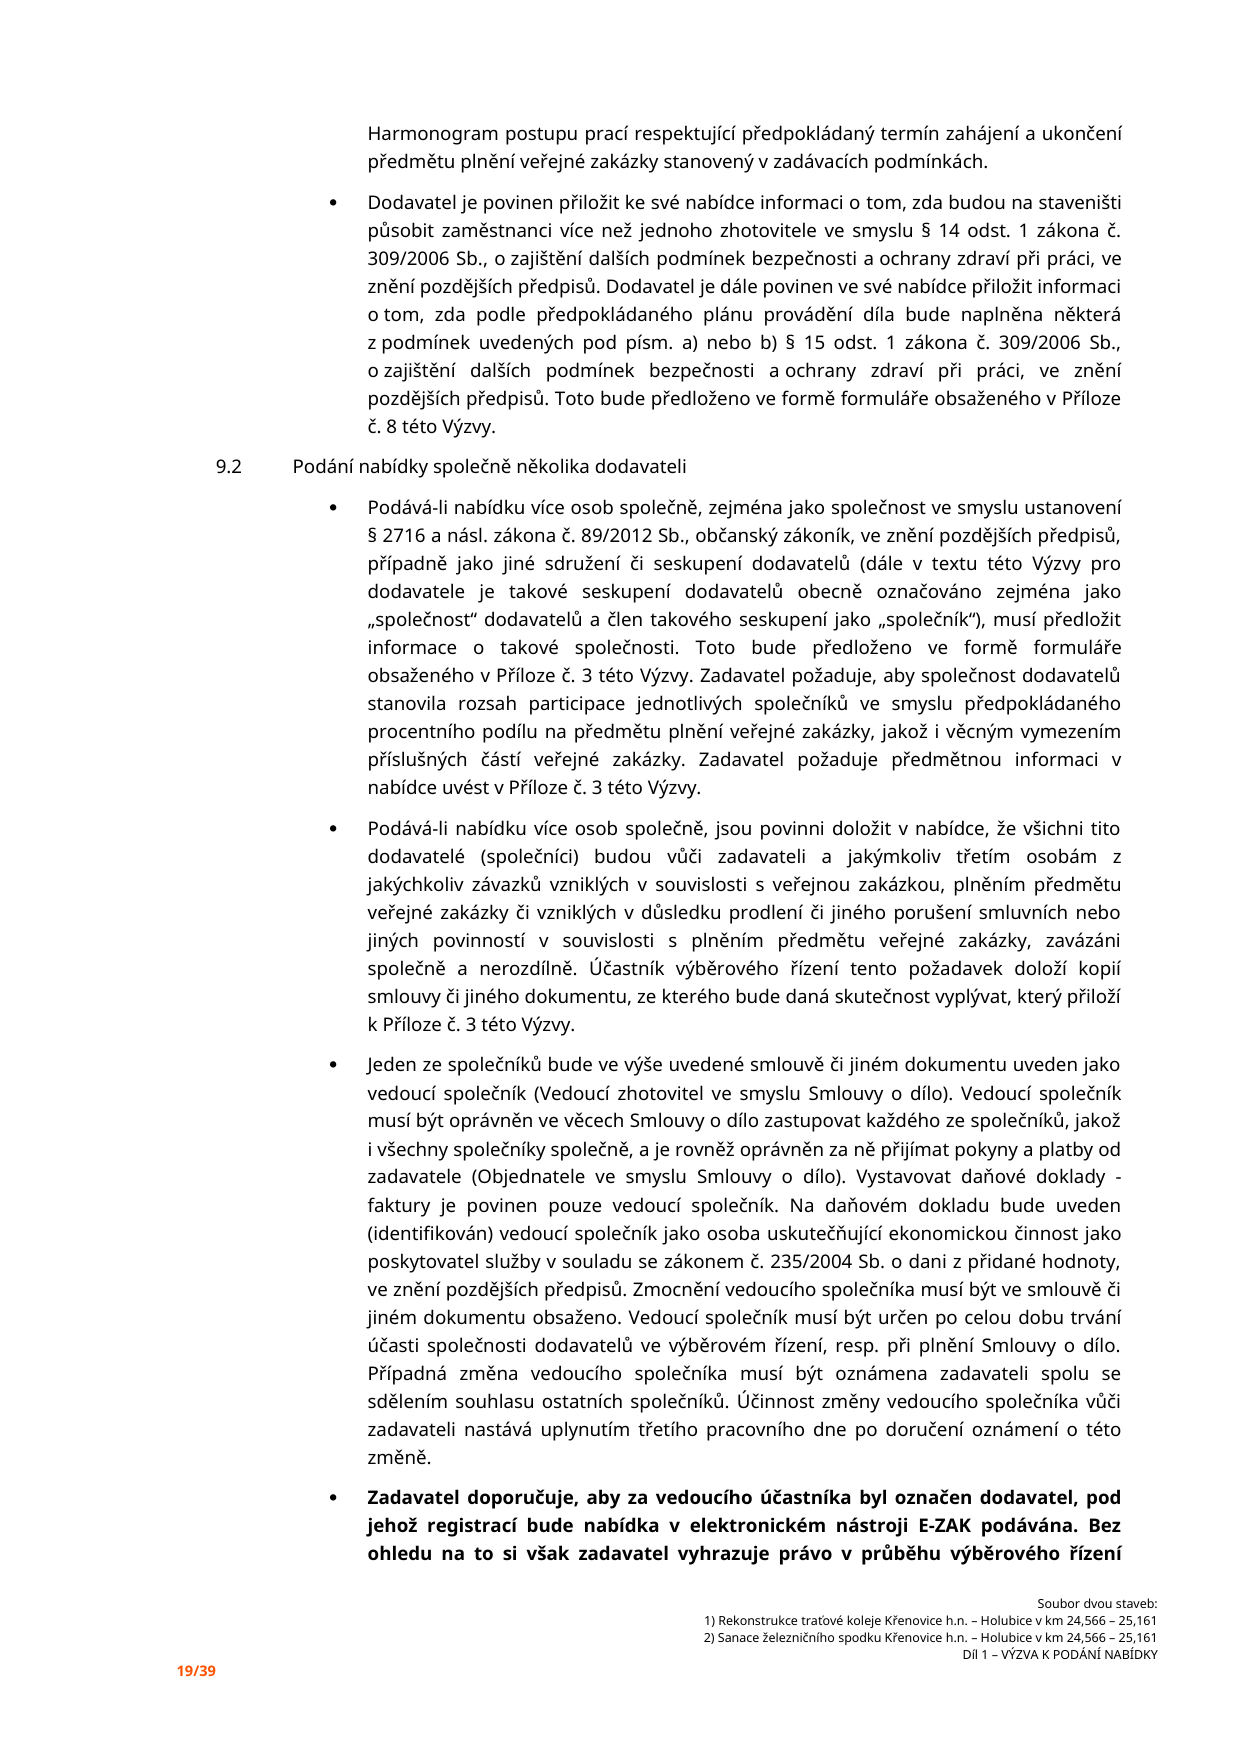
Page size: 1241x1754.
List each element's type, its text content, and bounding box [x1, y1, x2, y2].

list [330, 1484, 1122, 1566]
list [330, 121, 1122, 174]
list Podává-li nabídku více osob společně, jsou povinni doložit v nabídce, že všichni tito dodavatelé (společníci) budou vůči zadavateli a jakýmkoliv třetím osobám z jakýchkoliv závazků vzniklých v souvislosti s veřejnou zakázkou, plněním předmětu veřejné zakázky či vzniklých v důsledku prodlení či jiného porušení smluvních nebo jiných povinností v souvislosti s plněním předmětu veřejné zakázky, zavázáni společně a nerozdílně. Účastník výběrového řízení tento požadavek doloží kopií smlouvy či jiného dokumentu, ze kterého bude daná skutečnost vyplývat, který přiloží k Příloze č. 3 této Výzvy. [330, 815, 1122, 1037]
list Jeden ze společníků bude ve výše uvedené smlouvě či jiném dokumentu uveden jako vedoucí společník (Vedoucí zhotovitel ve smyslu Smlouvy o dílo). Vedoucí společník musí být oprávněn ve věcech Smlouvy o dílo zastupovat každého ze společníků, jakož i všechny společníky společně, a je rovněž oprávněn za ně přijímat pokyny a platby od zadavatele (Objednatele ve smyslu Smlouvy o dílo). Vystavovat daňové doklady - faktury je povinen pouze vedoucí společník. Na daňovém dokladu bude uveden (identifikován) vedoucí společník jako osoba uskutečňující ekonomickou činnost jako poskytovatel služby v souladu se zákonem č. 235/2004 Sb. o dani z přidané hodnoty, ve znění pozdějších předpisů. Zmocnění vedoucího společníka musí být ve smlouvě či jiném dokumentu obsaženo. Vedoucí společník musí být určen po celou dobu trvání účasti společnosti dodavatelů ve výběrovém řízení, resp. při plnění Smlouvy o dílo. Případná změna vedoucího společníka musí být oznámena zadavateli spolu se sdělením souhlasu ostatních společníků. Účinnost změny vedoucího společníka vůči zadavateli nastává uplynutím třetího pracovního dne po doručení oznámení o této změně. [330, 1052, 1122, 1469]
list Podává-li nabídku více osob společně, zejména jako společnost ve smyslu ustanovení § 2716 a násl. zákona č. 89/2012 Sb., občanský zákoník, ve znění pozdějších předpisů, případně jako jiné sdružení či seskupení dodavatelů (dále v textu této Výzvy pro dodavatele je takové seskupení dodavatelů obecně označováno zejména jako „společnost“ dodavatelů a člen takového seskupení jako „společník“), musí předložit informace o takové společnosti. Toto bude předloženo ve formě formuláře obsaženého v Příloze č. 3 této Výzvy. Zadavatel požaduje, aby společnost dodavatelů stanovila rozsah participace jednotlivých společníků ve smyslu předpokládaného procentního podílu na předmětu plnění veřejné zakázky, jakož i věcným vymezením příslušných částí veřejné zakázky. Zadavatel požaduje předmětnou informaci v nabídce uvést v Příloze č. 3 této Výzvy. [330, 494, 1122, 800]
list Dodavatel je povinen přiložit ke své nabídce informaci o tom, zda budou na staveništi působit zaměstnanci více než jednoho zhotovitele ve smyslu § 14 odst. 1 zákona č. 309/2006 Sb., o zajištění dalších podmínek bezpečnosti a ochrany zdraví při práci, ve znění pozdějších předpisů. Dodavatel je dále povinen ve své nabídce přiložit informaci o tom, zda podle předpokládaného plánu provádění díla bude naplněna některá z podmínek uvedených pod písm. a) nebo b) § 15 odst. 1 zákona č. 309/2006 Sb., o zajištění dalších podmínek bezpečnosti a ochrany zdraví při práci, ve znění pozdějších předpisů. Toto bude předloženo ve formě formuláře obsaženého v Příloze č. 8 této Výzvy. [330, 189, 1122, 439]
text Podání nabídky společně několika dodavateli [216, 454, 1122, 479]
